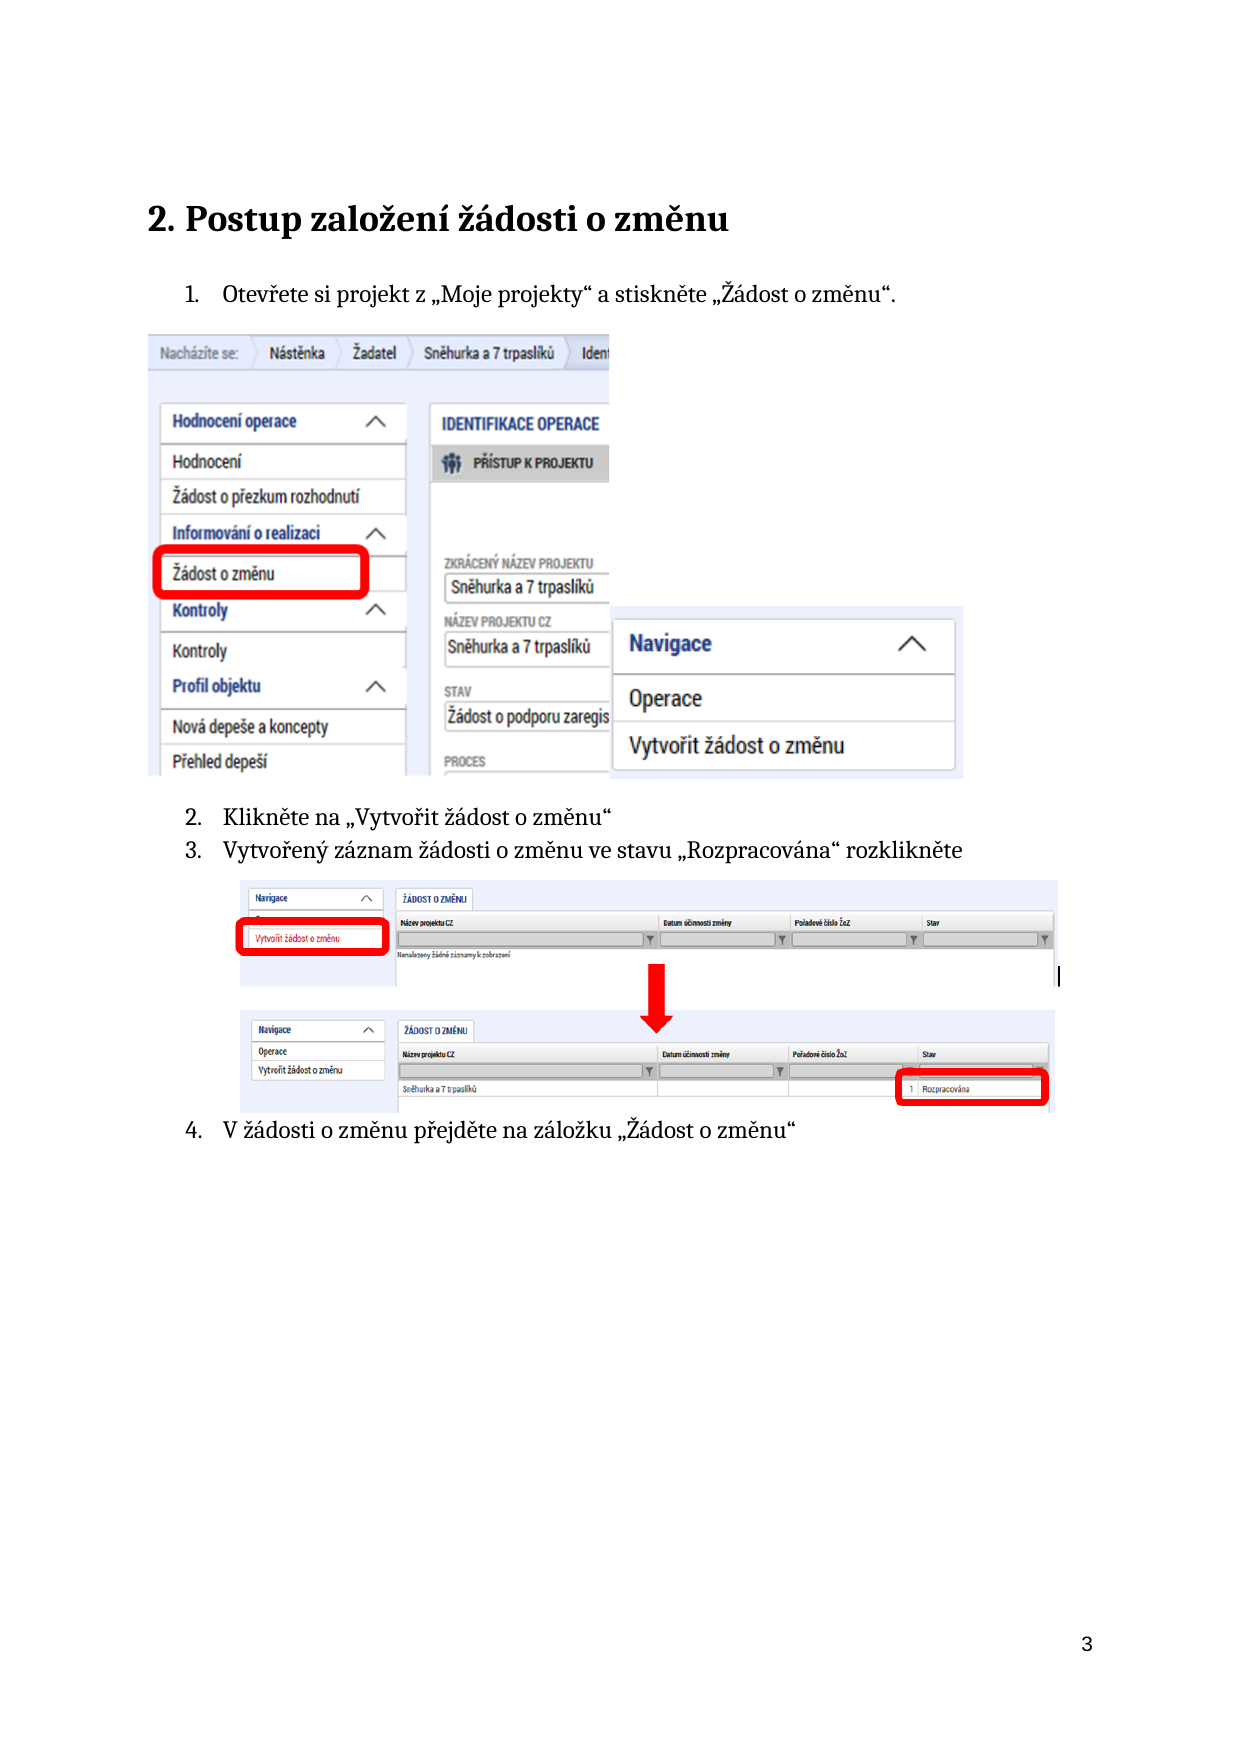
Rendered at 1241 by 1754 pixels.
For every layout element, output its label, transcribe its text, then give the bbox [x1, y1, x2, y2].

list Vytvořený záznam žádosti o změnu ve stavu „Rozpracována“ rozklikněte [185, 836, 1093, 865]
subtitle Postup založení žádosti o změnu [148, 198, 1093, 241]
list Klikněte na „Vytvořit žádost o změnu“ [185, 803, 1093, 832]
picture [222, 868, 1072, 1113]
list V žádosti o změnu přejděte na záložku „Žádost o změnu“ [185, 1116, 1093, 1145]
list Otevřete si projekt z „Moje projekty“ a stiskněte „Žádost o změnu“. [185, 280, 1093, 309]
picture [147, 334, 964, 779]
